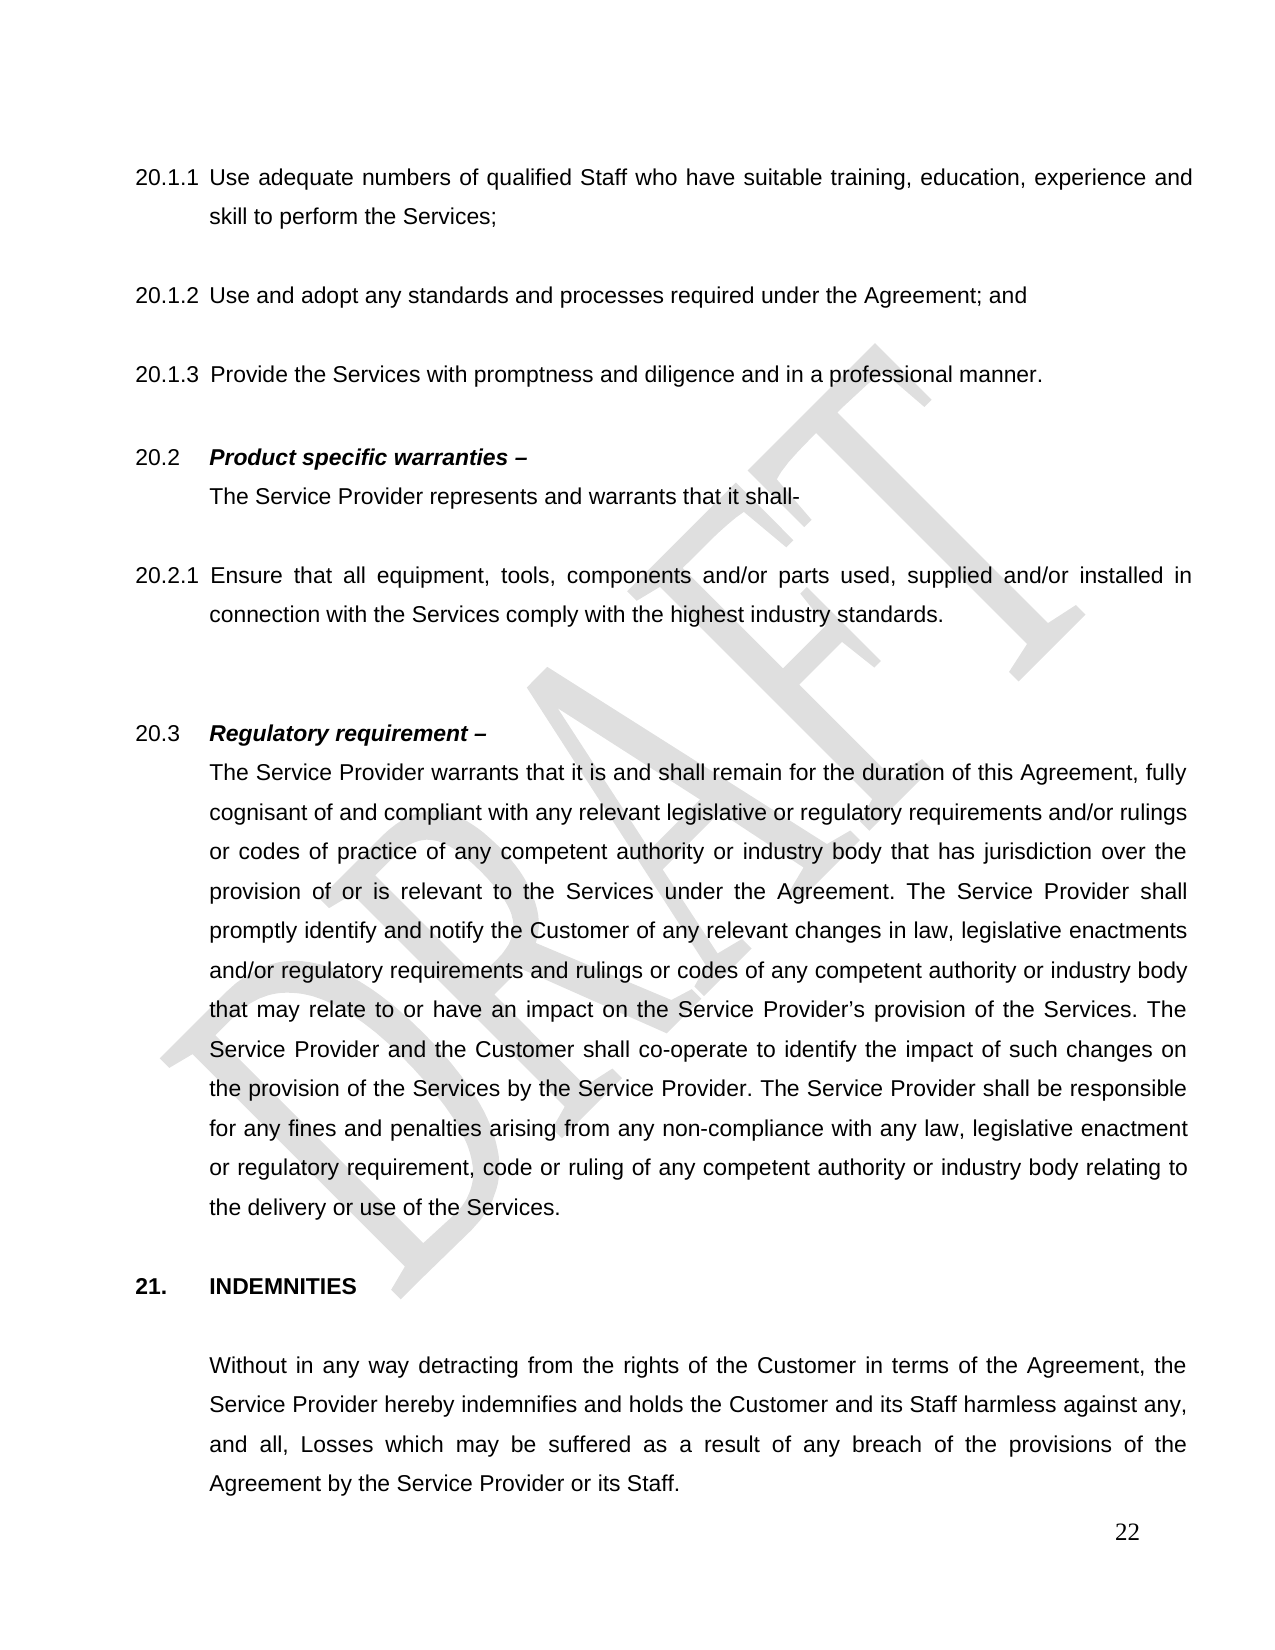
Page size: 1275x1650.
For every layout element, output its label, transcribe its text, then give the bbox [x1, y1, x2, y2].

list Provide the Services with promptness and diligence and in a professional manner. [135, 361, 1193, 387]
text Without in any way detracting from the rights of the Customer in terms of the Agreement, the Service Provider hereby indemnifies and holds the Customer and its Staff harmless against any, and all, Losses which may be suffered as a result of any breach of the provisions of the Agreement by the Service Provider or its Staff. [209, 1352, 1188, 1496]
list Use and adopt any standards and processes required under the Agreement; and [135, 282, 1193, 308]
list Regulatory requirement – [135, 720, 1193, 746]
list Ensure that all equipment, tools, components and/or parts used, supplied and/or installed in connection with the Services comply with the highest industry standards. [135, 562, 1193, 628]
text The Service Provider represents and warrants that it shall- [135, 483, 1188, 509]
text The Service Provider warrants that it is and shall remain for the duration of this Agreement, fully cognisant of and compliant with any relevant legislative or regulatory requirements and/or rulings or codes of practice of any competent authority or industry body that has jurisdiction over the provision of or is relevant to the Services under the Agreement. The Service Provider shall promptly identify and notify the Customer of any relevant changes in law, legislative enactments and/or regulatory requirements and rulings or codes of any competent authority or industry body that may relate to or have an impact on the Service Provider’s provision of the Services. The Service Provider and the Customer shall co-operate to identify the impact of such changes on the provision of the Services by the Service Provider. The Service Provider shall be responsible for any fines and penalties arising from any non-compliance with any law, legislative enactment or regulatory requirement, code or ruling of any competent authority or industry body relating to the delivery or use of the Services. [135, 759, 1188, 1220]
list INDEMNITIES [135, 1273, 1193, 1299]
list Use adequate numbers of qualified Staff who have suitable training, education, experience and skill to perform the Services; [135, 163, 1193, 229]
list Product specific warranties – [135, 443, 1193, 470]
